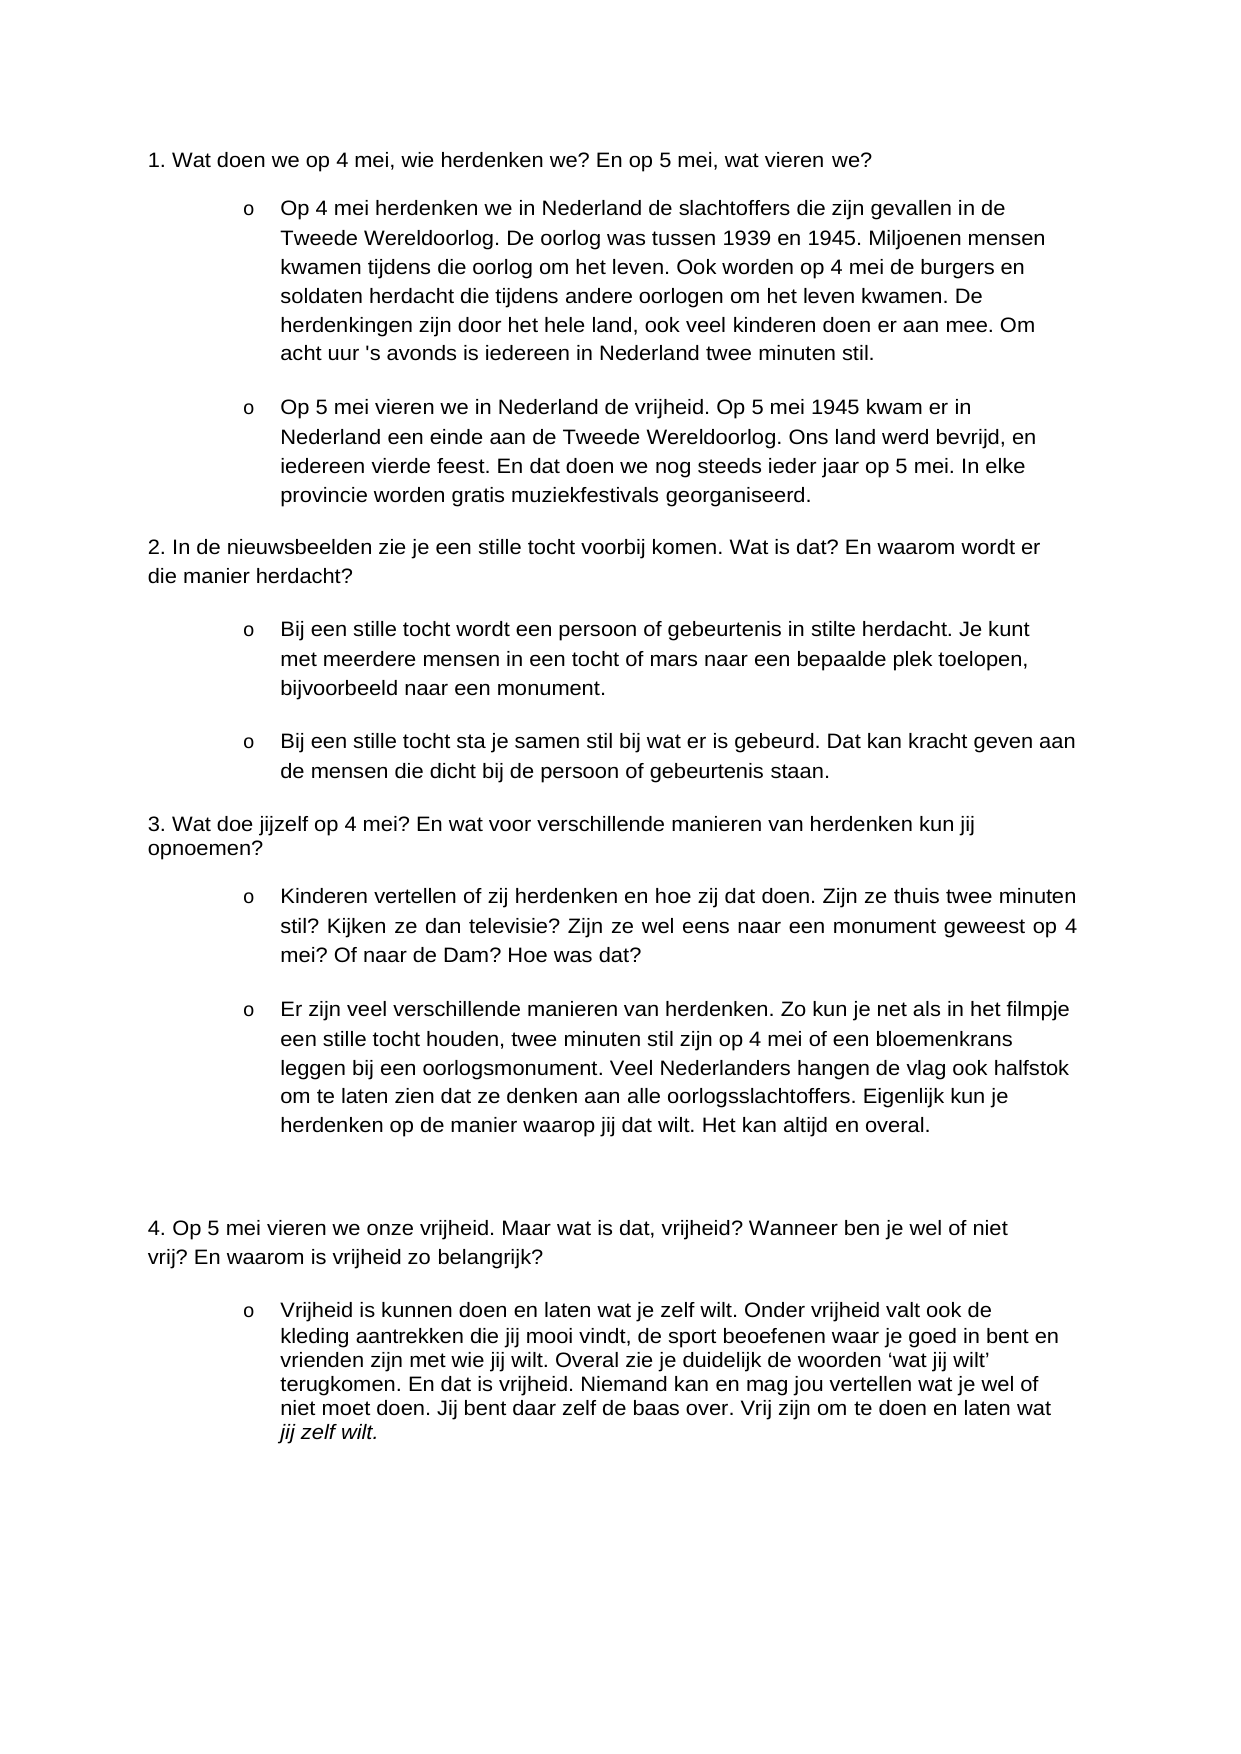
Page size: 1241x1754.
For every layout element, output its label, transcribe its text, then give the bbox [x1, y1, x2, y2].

list Vrijheid is kunnen doen en laten wat je zelf wilt. Onder vrijheid valt ook de kleding aantrekken die jij mooi vindt, de sport beoefenen waar je goed in bent en vrienden zijn met wie jij wilt. Overal zie je duidelijk de woorden ‘wat jij wilt’ terugkomen. En dat is vrijheid. Niemand kan en mag jou vertellen wat je wel of niet moet doen. Jij bent daar zelf de baas over. Vrij zijn om te doen en laten wat jij zelf wilt. [243, 1298, 1066, 1444]
text 1. Wat doen we op 4 mei, wie herdenken we? En op 5 mei, wat vieren we? [148, 148, 1066, 172]
text 3. Wat doe jijzelf op 4 mei? En wat voor verschillende manieren van herdenken kun jij opnoemen? [148, 812, 1066, 859]
list Er zijn veel verschillende manieren van herdenken. Zo kun je net als in het filmpje een stille tocht houden, twee minuten stil zijn op 4 mei of een bloemenkrans leggen bij een oorlogsmonument. Veel Nederlanders hangen de vlag ook halfstok om te laten zien dat ze denken aan alle oorlogsslachtoffers. Eigenlijk kun je herdenken op de manier waarop jij dat wilt. Het kan altijd en overal. [243, 996, 1076, 1137]
list Kinderen vertellen of zij herdenken en hoe zij dat doen. Zijn ze thuis twee minuten stil? Kijken ze dan televisie? Zijn ze wel eens naar een monument geweest op 4 mei? Of naar de Dam? Hoe was dat? [243, 884, 1079, 967]
list Op 5 mei vieren we in Nederland de vrijheid. Op 5 mei 1945 kwam er in Nederland een einde aan de Tweede Wereldoorlog. Ons land werd bevrijd, en iedereen vierde feest. En dat doen we nog steeds ieder jaar op 5 mei. In elke provincie worden gratis muziekfestivals georganiseerd. [243, 394, 1079, 506]
list Op 4 mei herdenken we in Nederland de slachtoffers die zijn gevallen in de Tweede Wereldoorlog. De oorlog was tussen 1939 en 1945. Miljoenen mensen kwamen tijdens die oorlog om het leven. Ook worden op 4 mei de burgers en soldaten herdacht die tijdens andere oorlogen om het leven kwamen. De herdenkingen zijn door het hele land, ook veel kinderen doen er aan mee. Om acht uur 's avonds is iedereen in Nederland twee minuten stil. [243, 196, 1058, 365]
text 2. In de nieuwsbeelden zie je een stille tocht voorbij komen. Wat is dat? En waarom wordt er die manier herdacht? [148, 535, 1076, 587]
list Bij een stille tocht wordt een persoon of gebeurtenis in stilte herdacht. Je kunt met meerdere mensen in een tocht of mars naar een bepaalde plek toelopen, bijvoorbeeld naar een monument. [243, 617, 1049, 699]
text 4. Op 5 mei vieren we onze vrijheid. Maar wat is dat, vrijheid? Wanneer ben je wel of niet vrij? En waarom is vrijheid zo belangrijk? [148, 1216, 1014, 1269]
list Bij een stille tocht sta je samen stil bij wat er is gebeurd. Dat kan kracht geven aan de mensen die dicht bij de persoon of gebeurtenis staan. [243, 729, 1079, 783]
